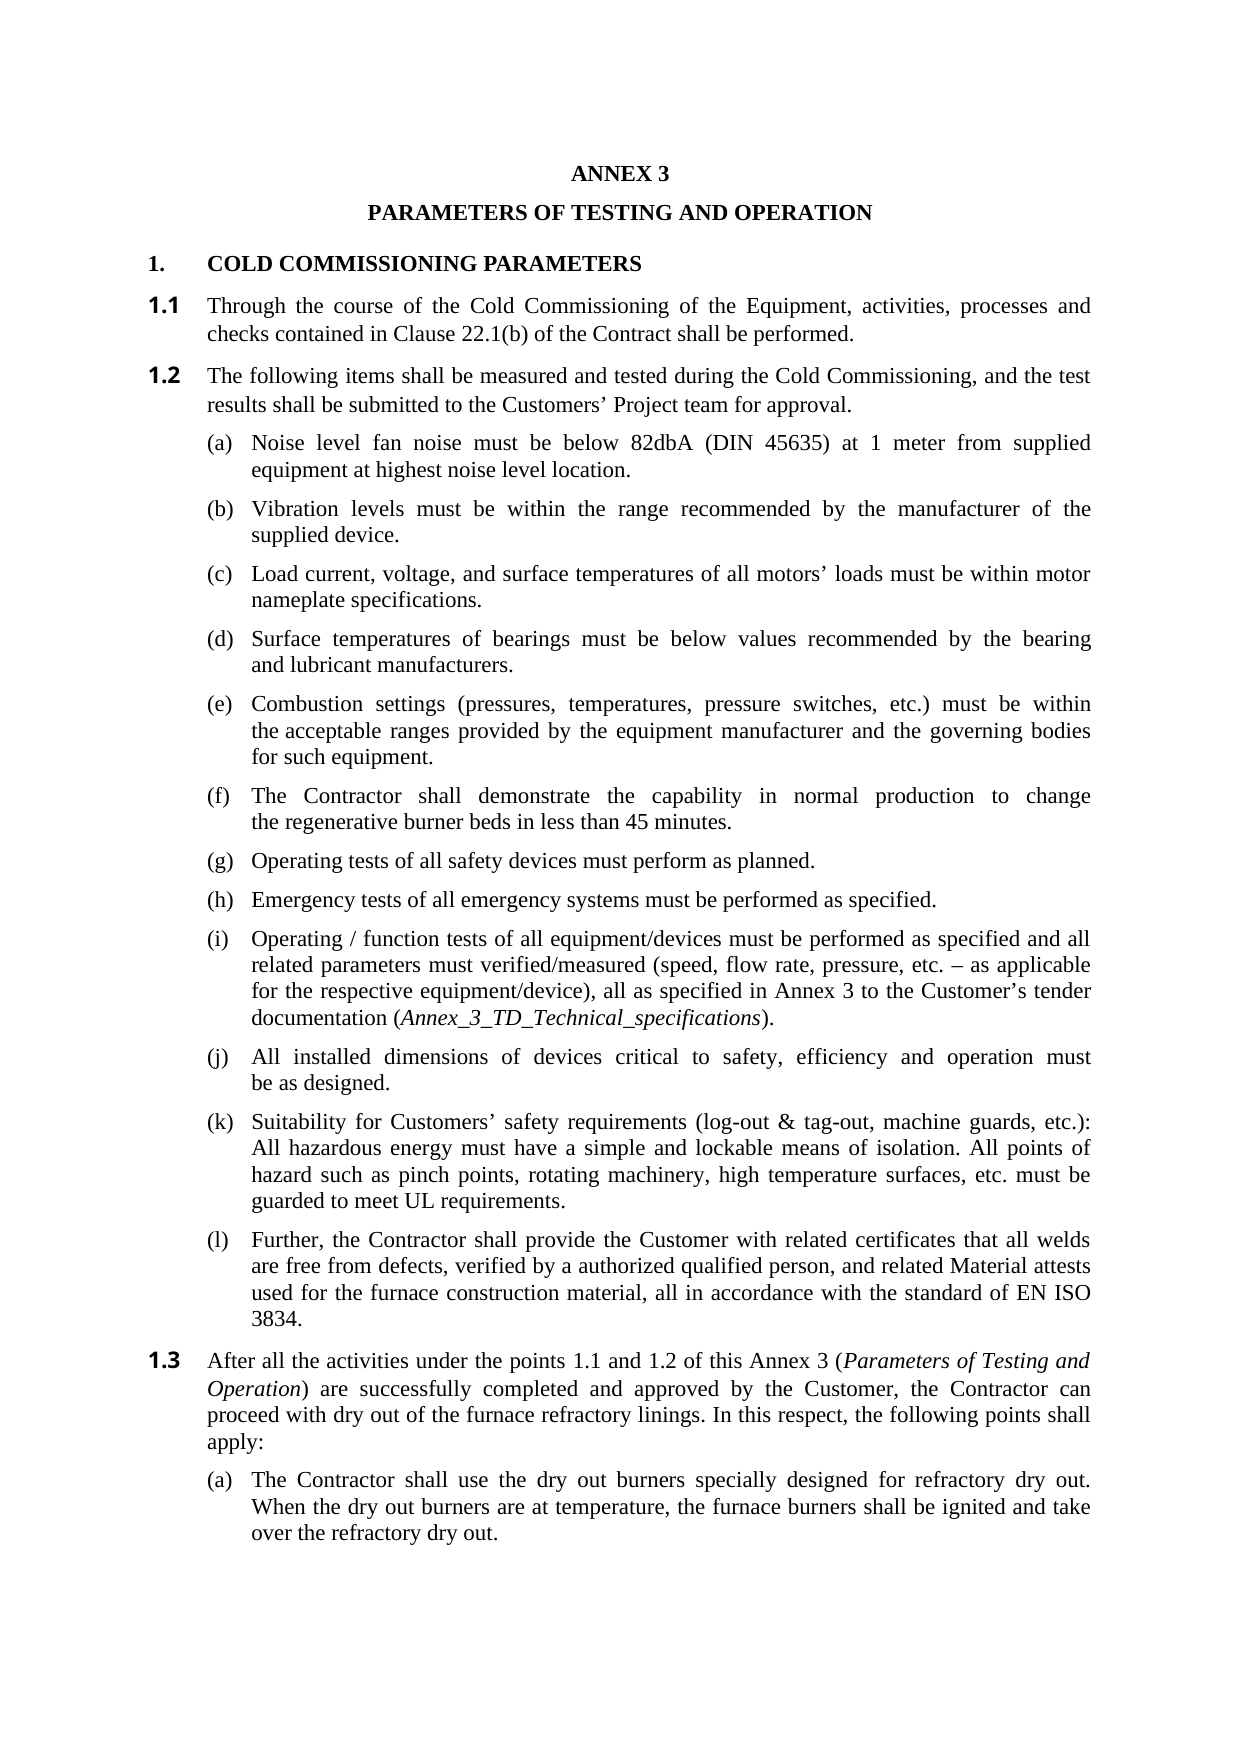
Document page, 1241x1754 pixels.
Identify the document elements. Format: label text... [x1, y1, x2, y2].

text Further, the Contractor shall provide the Customer with related certificates that all welds are free from defects, verified by a authorized qualified person, and related Material attests used for the furnace construction material, all in accordance with the standard of EN ISO 3834. [207, 1226, 1092, 1331]
text Suitability for Customers’ safety requirements (log-out & tag-out, machine guards, etc.): All hazardous energy must have a simple and lockable means of isolation. All points of hazard such as pinch points, rotating machinery, high temperature surfaces, etc. must be guarded to meet UL requirements. [207, 1108, 1092, 1213]
text Load current, voltage, and surface temperatures of all motors’ loads must be within motor nameplate specifications. [207, 560, 1092, 613]
text Vibration levels must be within the range recommended by the manufacturer of the supplied device. [207, 495, 1092, 547]
text PARAMETERS OF TESTING AND OPERATION [148, 199, 1092, 225]
text ANNEX 3 [148, 160, 1092, 187]
text Operating / function tests of all equipment/devices must be performed as specified and all related parameters must verified/measured (speed, flow rate, pressure, etc. – as applicable for the respective equipment/device), all as specified in Annex 3 to the Customer’s tender documentation (Annex_3_TD_Technical_specifications). [207, 925, 1092, 1030]
text Combustion settings (pressures, temperatures, pressure switches, etc.) must be within the acceptable ranges provided by the equipment manufacturer and the governing bodies for such equipment. [207, 690, 1092, 769]
text All installed dimensions of devices critical to safety, efficiency and operation must be as designed. [207, 1043, 1092, 1095]
text Through the course of the Cold Commissioning of the Equipment, activities, processes and checks contained in Clause 22.1(b) of the Contract shall be performed. [148, 289, 1092, 347]
subtitle Cold Commissioning PARAMETERS [148, 250, 1092, 277]
text The following items shall be measured and tested during the Cold Commissioning, and the test results shall be submitted to the Customers’ Project team for approval. [148, 359, 1092, 417]
text The Contractor shall demonstrate the capability in normal production to change the regenerative burner beds in less than 45 minutes. [207, 782, 1092, 834]
text Surface temperatures of bearings must be below values recommended by the bearing and lubricant manufacturers. [207, 625, 1092, 678]
text After all the activities under the points 1.1 and 1.2 of this Annex 3 (Parameters of Testing and Operation) are successfully completed and approved by the Customer, the Contractor can proceed with dry out of the furnace refractory linings. In this respect, the following points shall apply: [148, 1344, 1092, 1454]
text The Contractor shall use the dry out burners specially designed for refractory dry out. When the dry out burners are at temperature, the furnace burners shall be ignited and take over the refractory dry out. [207, 1467, 1092, 1546]
text Operating tests of all safety devices must perform as planned. [207, 847, 1092, 873]
text Emergency tests of all emergency systems must be performed as specified. [207, 886, 1092, 912]
text Noise level fan noise must be below 82dbA (DIN 45635) at 1 meter from supplied equipment at highest noise level location. [207, 429, 1092, 482]
